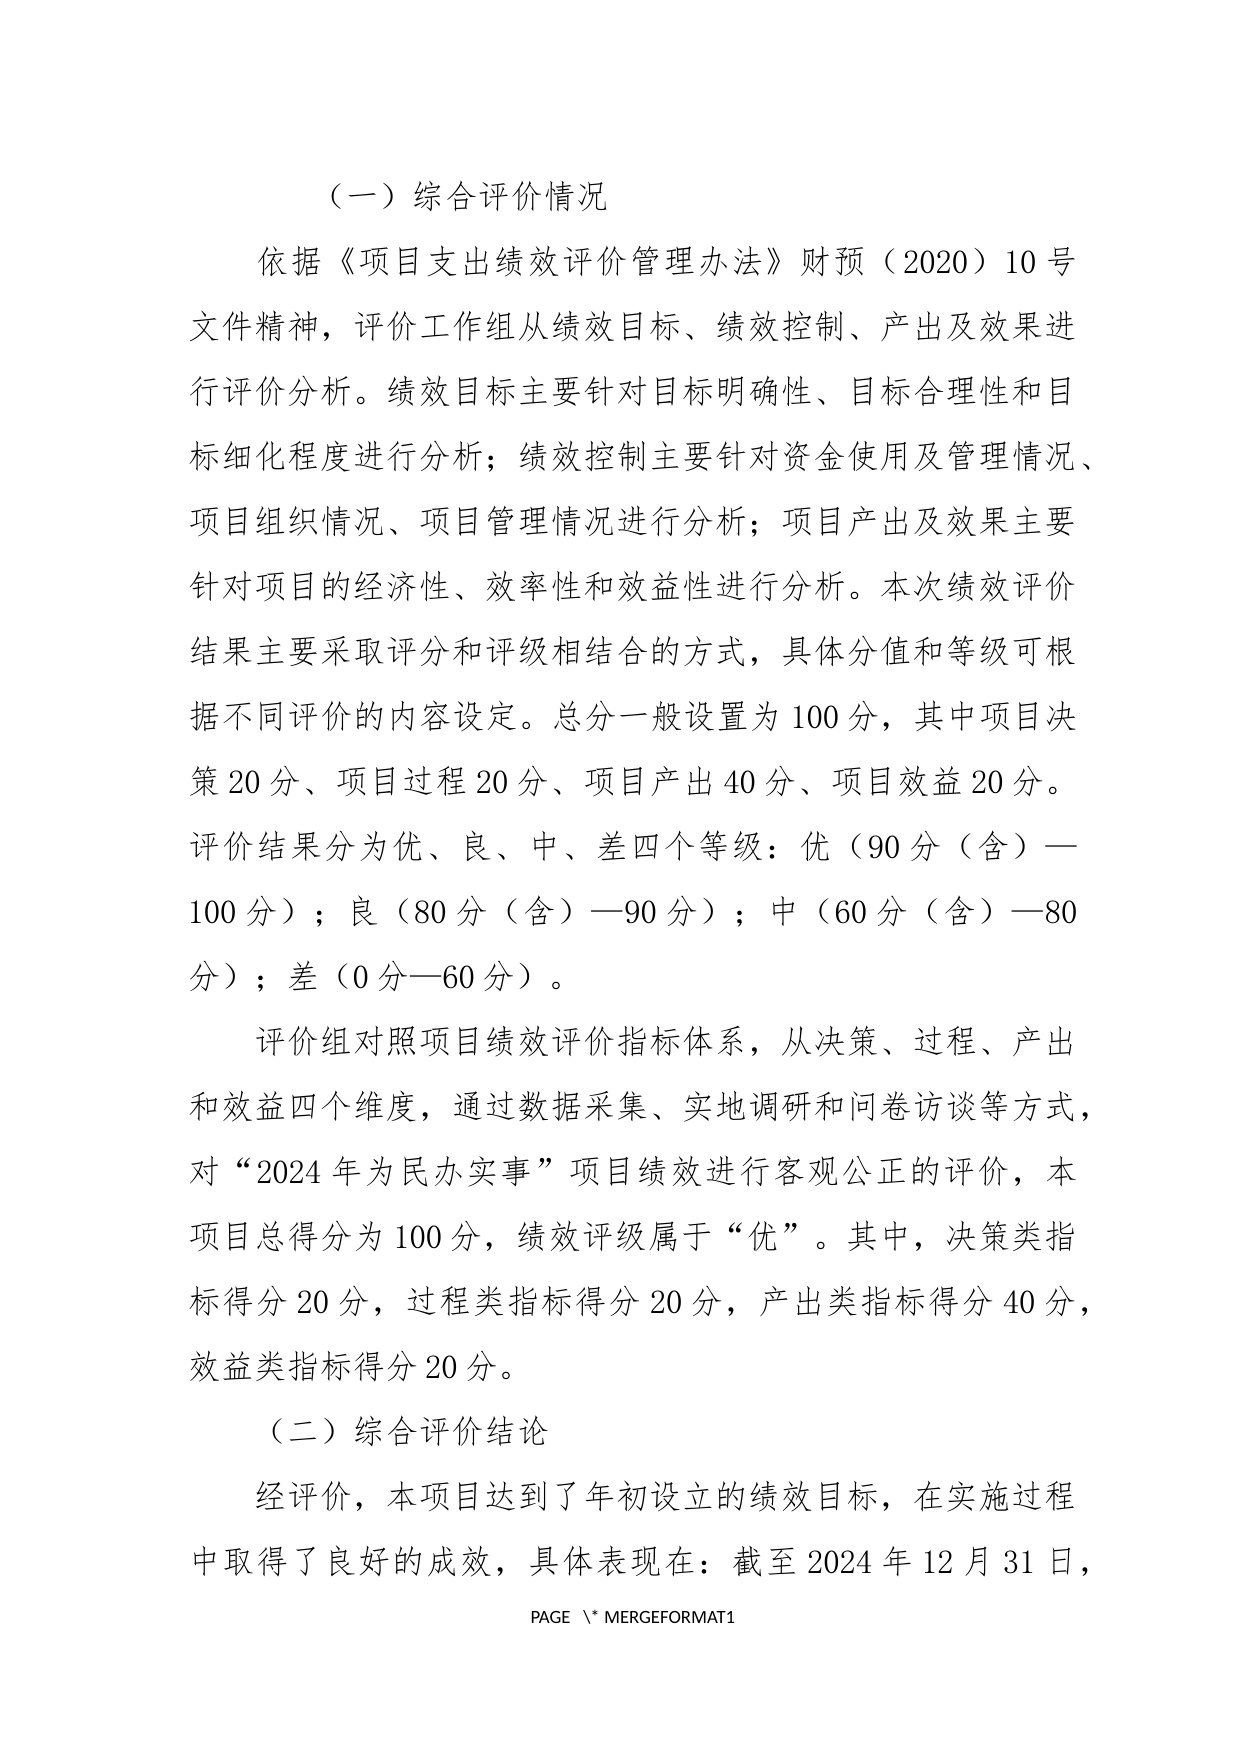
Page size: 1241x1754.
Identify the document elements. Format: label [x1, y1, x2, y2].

text [187, 162, 1078, 1592]
